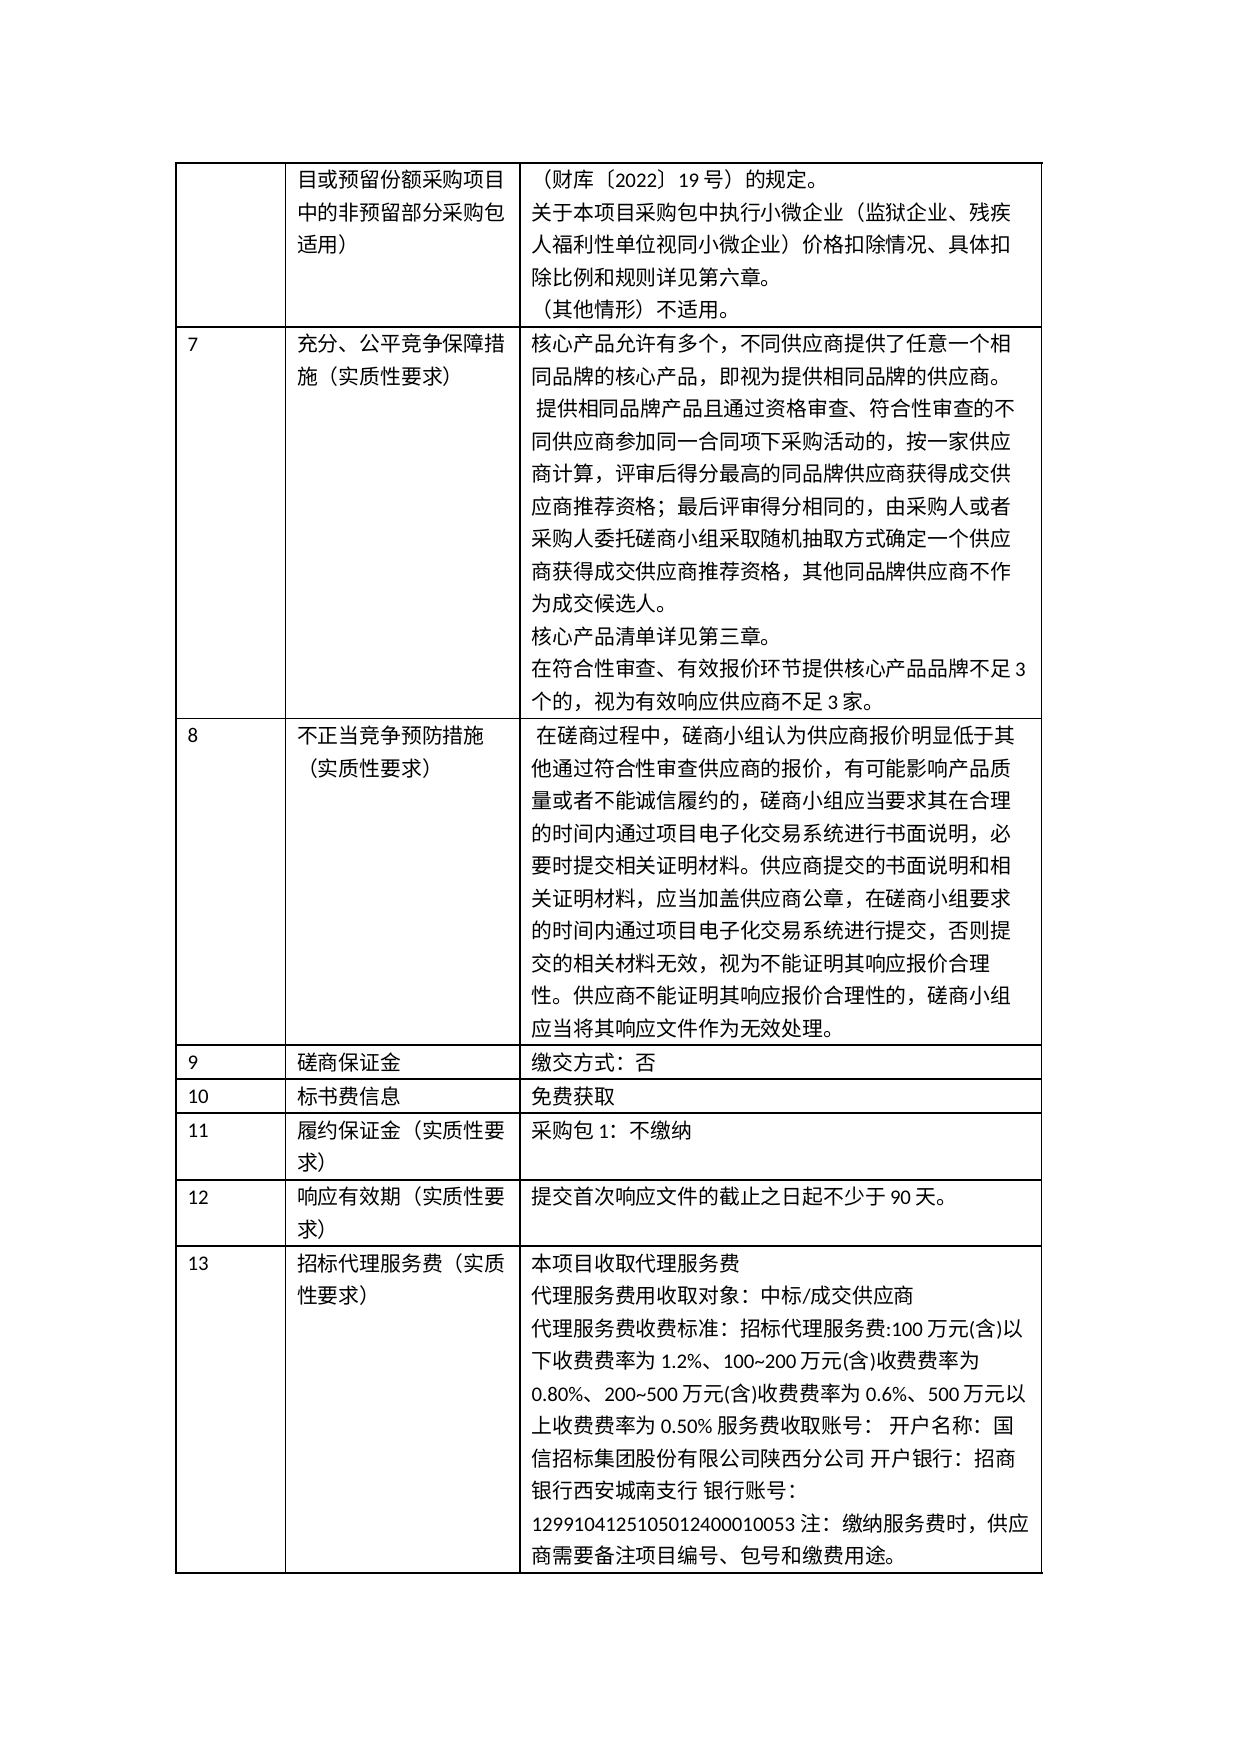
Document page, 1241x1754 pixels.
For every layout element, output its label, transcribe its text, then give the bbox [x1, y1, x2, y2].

table_cell 10 [177, 1080, 285, 1112]
table_cell 采购包1：不缴纳 [521, 1114, 1041, 1179]
table_cell 12 [177, 1181, 285, 1245]
table_cell 提交首次响应文件的截止之日起不少于90天。 [521, 1181, 1041, 1245]
table_cell 8 [177, 719, 285, 1044]
table_cell 充分、公平竞争保障措施（实质性要求） [286, 328, 519, 718]
table_cell 13 [177, 1247, 285, 1572]
table_cell 6 [177, 164, 285, 326]
table_cell 标书费信息 [286, 1080, 519, 1112]
table_cell 在磋商过程中，磋商小组认为供应商报价明显低于其他通过符合性审查供应商的报价，有可能影响产品质量或者不能诚信履约的，磋商小组应当要求其在合理的时间内通过项目电子化交易系统进行书面说明，必要时提交相关证明材料。供应商提交的书面说明和相关证明材料，应当加盖供应商公章，在磋商小组要求的时间内通过项目电子化交易系统进行提交，否则提交的相关材料无效，视为不能证明其响应报价合理性。供应商不能证明其响应报价合理性的，磋商小组应当将其响应文件作为无效处理。 [521, 719, 1041, 1044]
table_cell 履约保证金（实质性要求） [286, 1114, 519, 1179]
table_cell 招标代理服务费（实质性要求） [286, 1247, 519, 1572]
table_cell 核心产品允许有多个，不同供应商提供了任意一个相同品牌的核心产品，即视为提供相同品牌的供应商。 提供相同品牌产品且通过资格审查、符合性审查的不同供应商参加同一合同项下采购活动的，按一家供应商计算，评审后得分最高的同品牌供应商获得成交供应商推荐资格；最后评审得分相同的，由采购人或者采购人委托磋商小组采取随机抽取方式确定一个供应商获得成交供应商推荐资格，其他同品牌供应商不作为成交候选人。 核心产品清单详见第三章。 在符合性审查、有效报价环节提供核心产品品牌不足3个的，视为有效响应供应商不足3家。 [521, 328, 1041, 718]
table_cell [521, 164, 1041, 326]
table_cell 缴交方式：否 [521, 1046, 1041, 1078]
table_cell 磋商保证金 [286, 1046, 519, 1078]
table_cell 本项目收取代理服务费 代理服务费用收取对象：中标/成交供应商 代理服务费收费标准：招标代理服务费:100万元(含)以下收费费率为1.2%、100~200万元(含)收费费率为0.80%、200~500万元(含)收费费率为0.6%、500万元以上收费费率为0.50% 服务费收取账号： 开户名称：国信招标集团股份有限公司陕西分公司 开户银行：招商银行西安城南支行 银行账号：1299104125105012400010053 注：缴纳服务费时，供应商需要备注项目编号、包号和缴费用途。 [521, 1247, 1041, 1572]
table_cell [286, 164, 519, 326]
table_cell 11 [177, 1114, 285, 1179]
table_cell 免费获取 [521, 1080, 1041, 1112]
table_cell 7 [177, 328, 285, 718]
table_cell 不正当竞争预防措施（实质性要求） [286, 719, 519, 1044]
table_cell 响应有效期（实质性要求） [286, 1181, 519, 1245]
table_cell 9 [177, 1046, 285, 1078]
